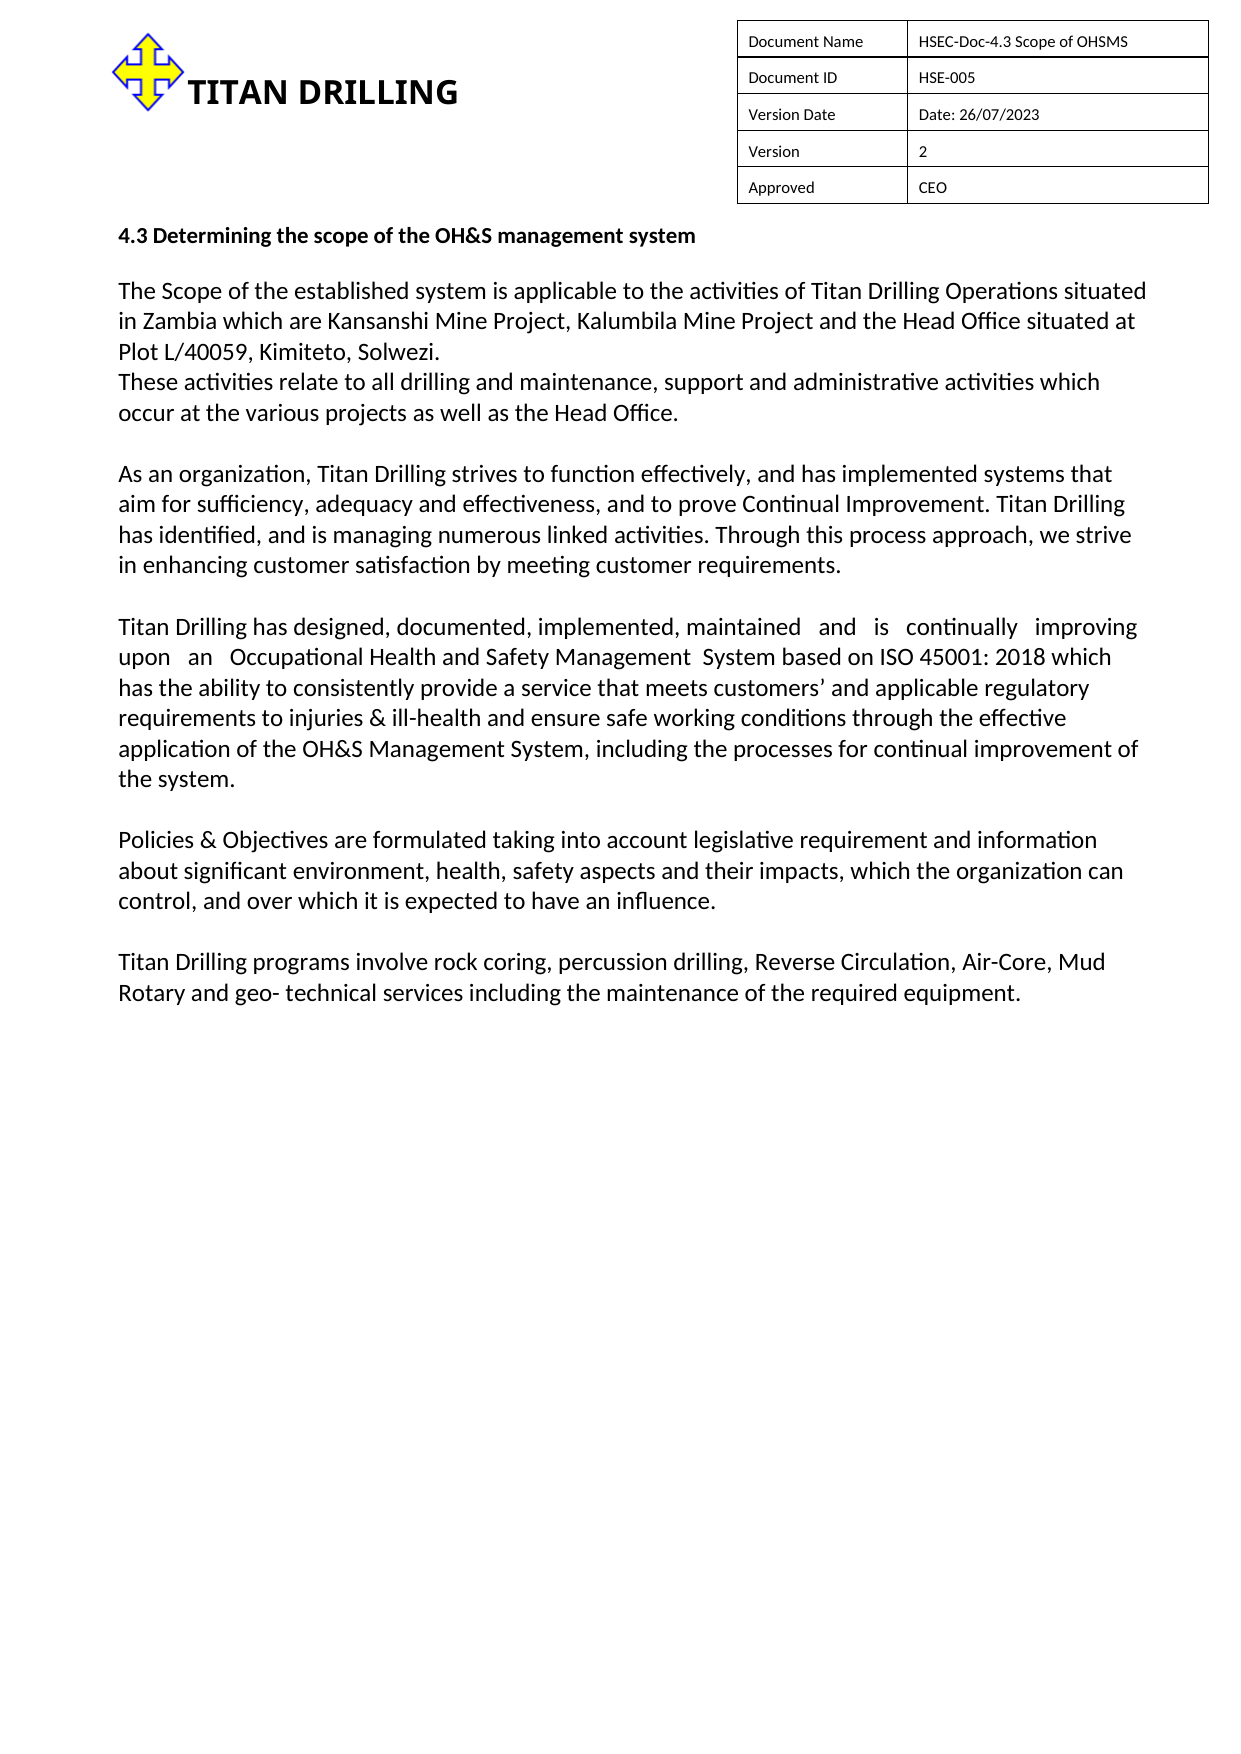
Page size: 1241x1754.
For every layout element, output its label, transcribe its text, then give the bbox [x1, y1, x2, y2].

text The Scope of the established system is applicable to the activities of Titan Drilling Operations situated in Zambia which are Kansanshi Mine Project, Kalumbila Mine Project and the Head Office situated at Plot L/40059, Kimiteto, Solwezi. [118, 275, 1152, 367]
text 4.3 Determining the scope of the OH&S management system [118, 222, 1152, 249]
text Titan Drilling programs involve rock coring, percussion drilling, Reverse Circulation, Air-Core, Mud Rotary and geo- technical services including the maintenance of the required equipment. [118, 946, 1152, 1007]
text Titan Drilling has designed, documented, implemented, maintained and is continually improving upon an Occupational Health and Safety Management System based on ISO 45001: 2018 which has the ability to consistently provide a service that meets customers’ and applicable regulatory requirements to injuries & ill-health and ensure safe working conditions through the effective application of the OH&S Management System, including the processes for continual improvement of the system. [118, 611, 1152, 794]
text These activities relate to all drilling and maintenance, support and administrative activities which occur at the various projects as well as the Head Office. [118, 367, 1152, 428]
text Policies & Objectives are formulated taking into account legislative requirement and information about significant environment, health, safety aspects and their impacts, which the organization can control, and over which it is expected to have an influence. [118, 824, 1152, 916]
text As an organization, Titan Drilling strives to function effectively, and has implemented systems that aim for sufficiency, adequacy and effectiveness, and to prove Continual Improvement. Titan Drilling has identified, and is managing numerous linked activities. Through this process approach, we strive in enhancing customer satisfaction by meeting customer requirements. [118, 458, 1152, 580]
picture [110, 31, 186, 113]
